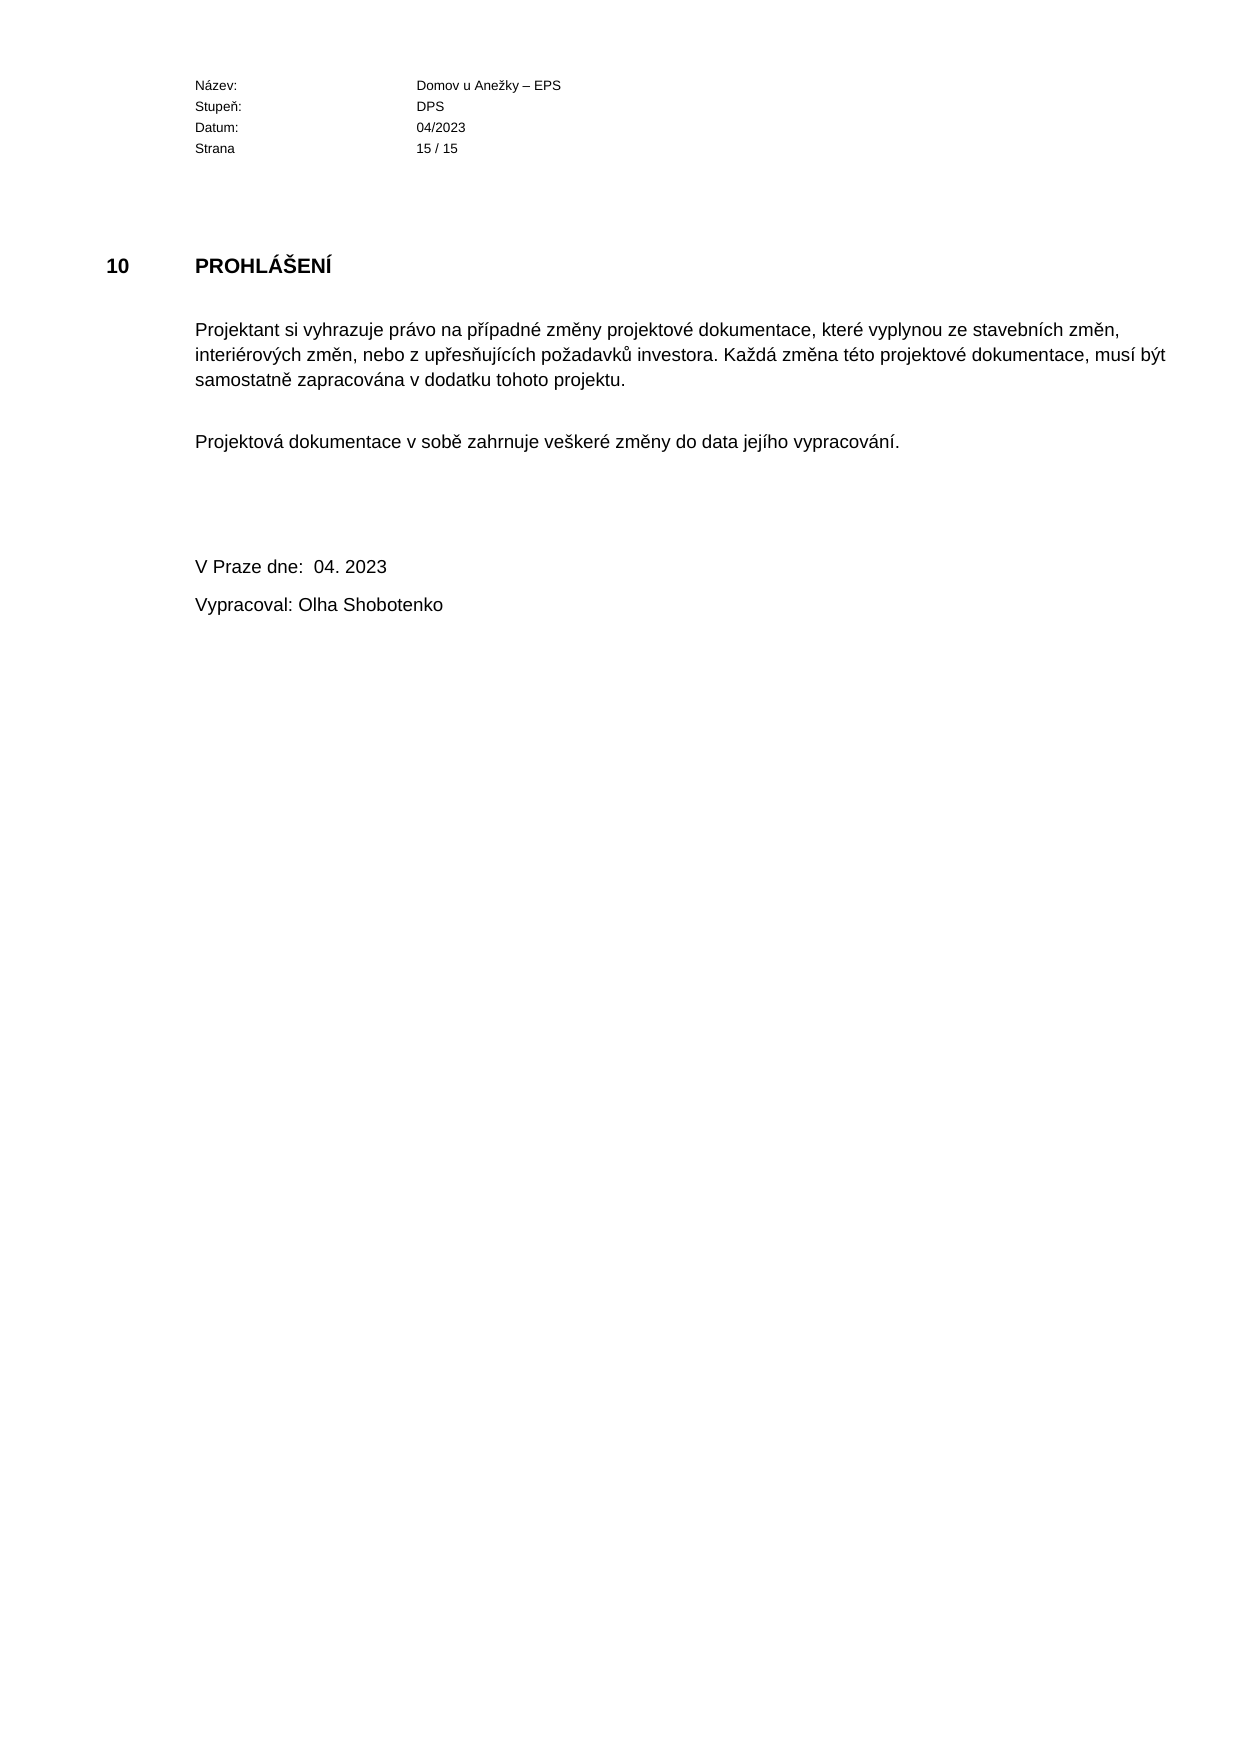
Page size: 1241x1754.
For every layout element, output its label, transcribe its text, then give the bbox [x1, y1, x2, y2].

title Projektant si vyhrazuje právo na případné změny projektové dokumentace, které vyplynou ze stavebních změn, interiérových změn, nebo z upřesňujících požadavků investora. Každá změna této projektové dokumentace, musí být samostatně zapracována v dodatku tohoto projektu. [195, 316, 1169, 391]
title V Praze dne: 04. 2023 [195, 554, 1169, 579]
title Prohlášení [106, 254, 1169, 279]
title Vypracoval: Olha Shobotenko [195, 591, 1169, 616]
title Projektová dokumentace v sobě zahrnuje veškeré změny do data jejího vypracování. [195, 429, 1169, 454]
